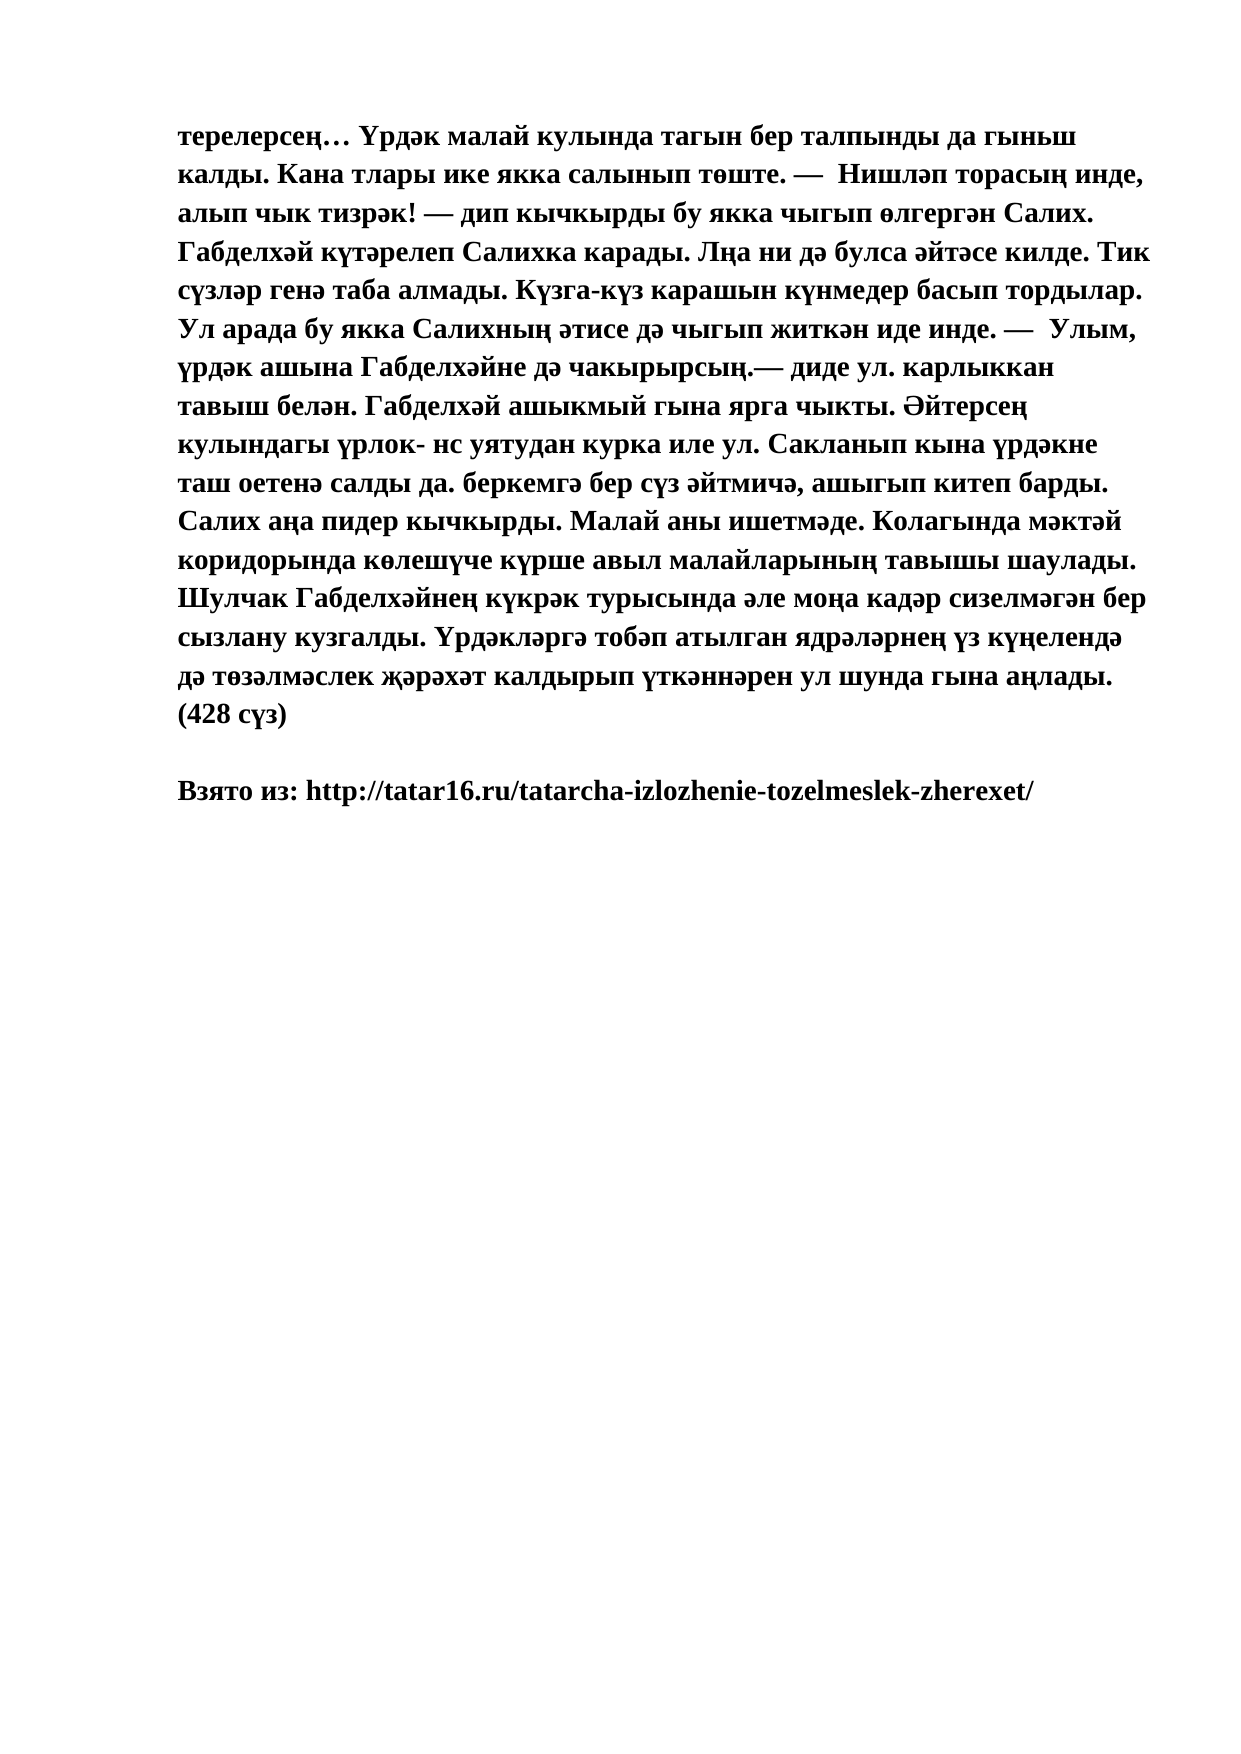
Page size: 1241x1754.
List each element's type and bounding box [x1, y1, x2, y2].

text [177, 118, 1152, 807]
